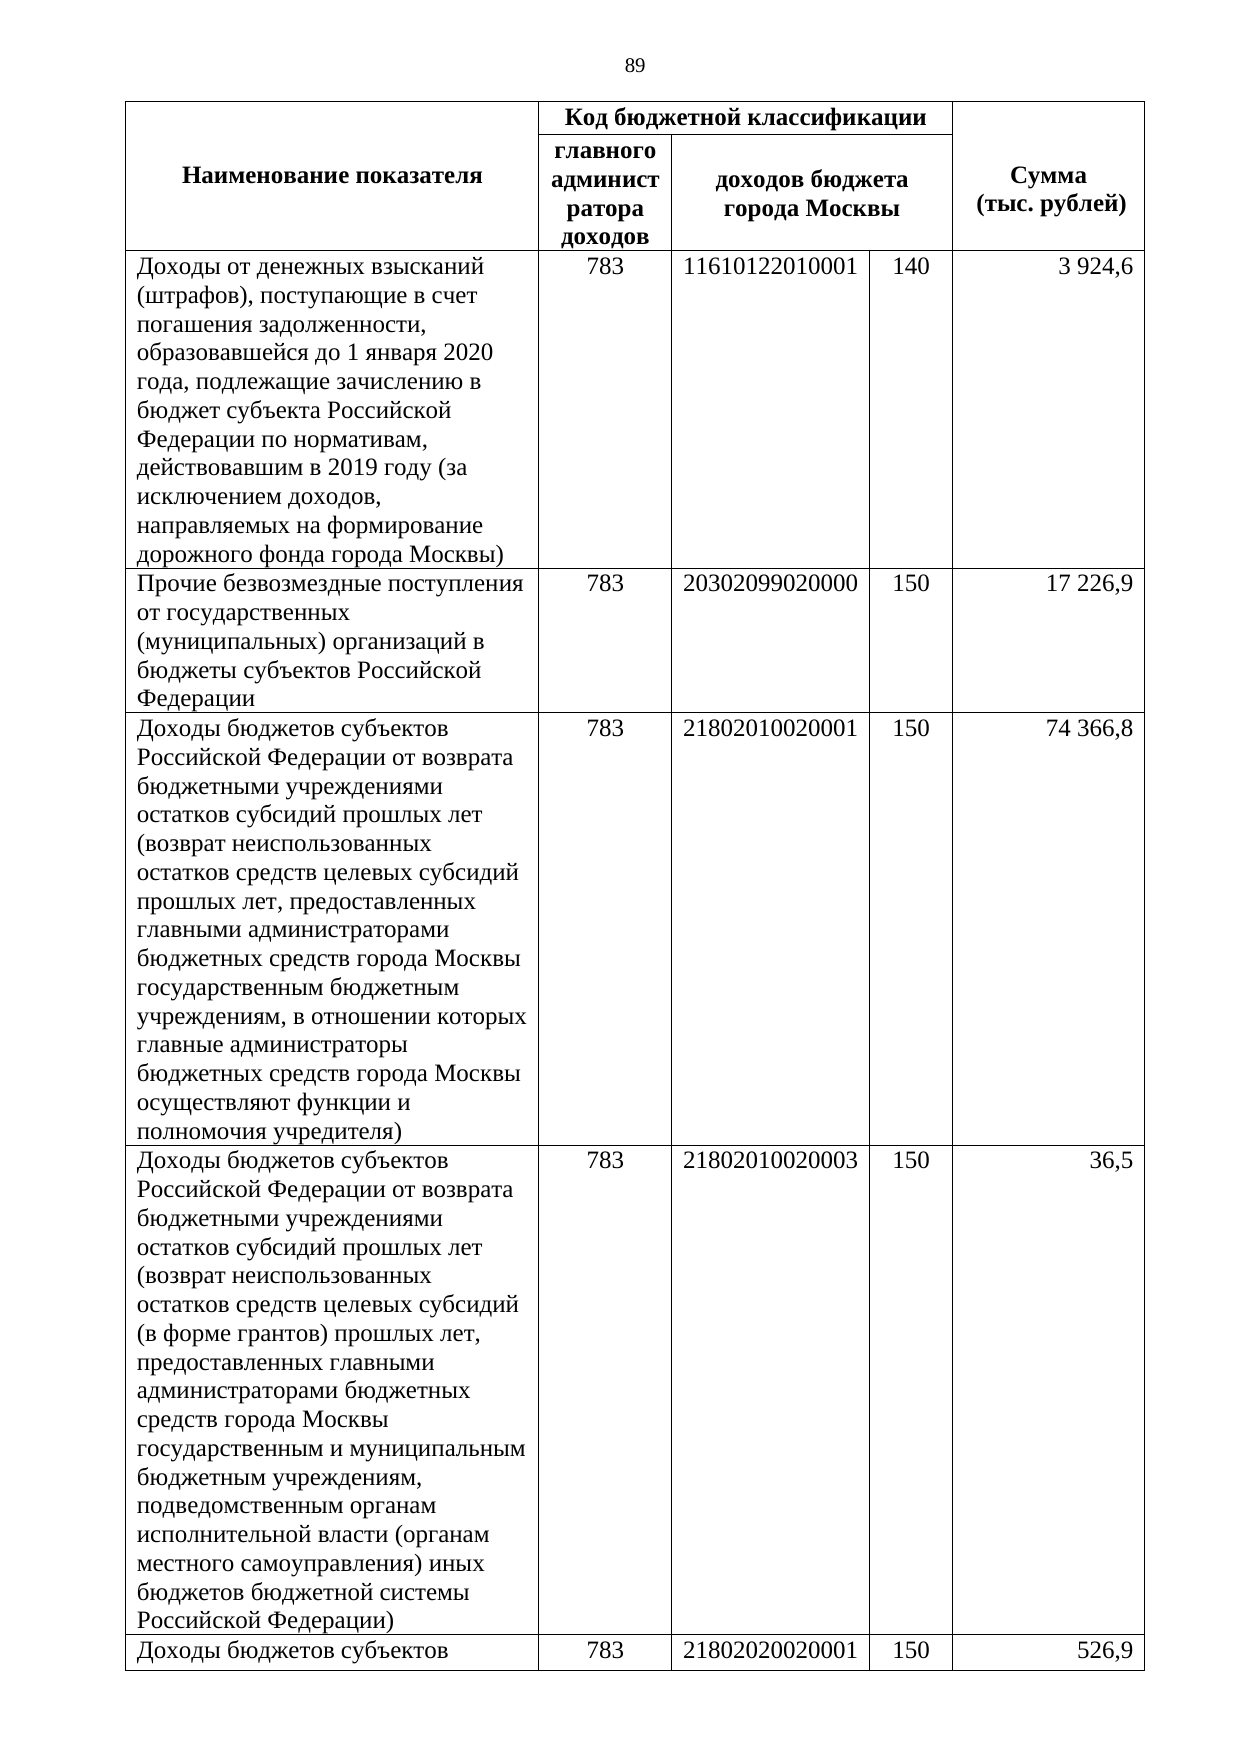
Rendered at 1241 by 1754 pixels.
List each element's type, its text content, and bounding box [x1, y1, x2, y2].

table_cell 17 226,9 [953, 569, 1144, 712]
table_cell 3 924,6 [953, 251, 1144, 567]
table_cell 21802010020003 [672, 1146, 869, 1634]
table_cell Доходы от денежных взысканий (штрафов), поступающие в счет погашения задолженности, образовавшейся до 1 января 2020 года, подлежащие зачислению в бюджет субъекта Российской Федерации по нормативам, действовавшим в 2019 году (за исключением доходов, направляемых на формирование дорожного фонда города Москвы) [126, 251, 538, 567]
table_cell 20302099020000 [672, 569, 869, 712]
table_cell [126, 1635, 538, 1670]
table_cell Прочие безвозмездные поступления от государственных (муниципальных) организаций в бюджеты субъектов Российской Федерации [126, 569, 538, 712]
table_cell 783 [539, 713, 671, 1144]
table_cell 150 [870, 569, 952, 712]
table_cell 526,9 [953, 1635, 1144, 1670]
table_cell 150 [870, 1635, 952, 1670]
table_cell 150 [870, 1146, 952, 1634]
table_cell 11610122010001 [672, 251, 869, 567]
table_header Код бюджетной классификации [539, 102, 952, 134]
table_cell 783 [539, 569, 671, 712]
table_cell доходов бюджета города Москвы [672, 135, 952, 250]
table_cell Доходы бюджетов субъектов Российской Федерации от возврата бюджетными учреждениями остатков субсидий прошлых лет (возврат неиспользованных остатков средств целевых субсидий прошлых лет, предоставленных главными администраторами бюджетных средств города Москвы государственным бюджетным учреждениям, в отношении которых главные администраторы бюджетных средств города Москвы осуществляют функции и полномочия учредителя) [126, 713, 538, 1144]
table_cell 74 366,8 [953, 713, 1144, 1144]
table_cell 150 [870, 713, 952, 1144]
table_cell 783 [539, 1635, 671, 1670]
table_cell 21802020020001 [672, 1635, 869, 1670]
table_header Наименование показателя [126, 102, 538, 250]
table_cell 36,5 [953, 1146, 1144, 1634]
table_header Сумма (тыс. рублей) [953, 102, 1144, 250]
table_cell Доходы бюджетов субъектов Российской Федерации от возврата бюджетными учреждениями остатков субсидий прошлых лет (возврат неиспользованных остатков средств целевых субсидий (в форме грантов) прошлых лет, предоставленных главными администраторами бюджетных средств города Москвы государственным и муниципальным бюджетным учреждениям, подведомственным органам исполнительной власти (органам местного самоуправления) иных бюджетов бюджетной системы Российской Федерации) [126, 1146, 538, 1634]
table_cell 21802010020001 [672, 713, 869, 1144]
table_cell 783 [539, 1146, 671, 1634]
table_cell 783 [539, 251, 671, 567]
table_cell главного администратора доходов [539, 135, 671, 250]
table_cell 140 [870, 251, 952, 567]
